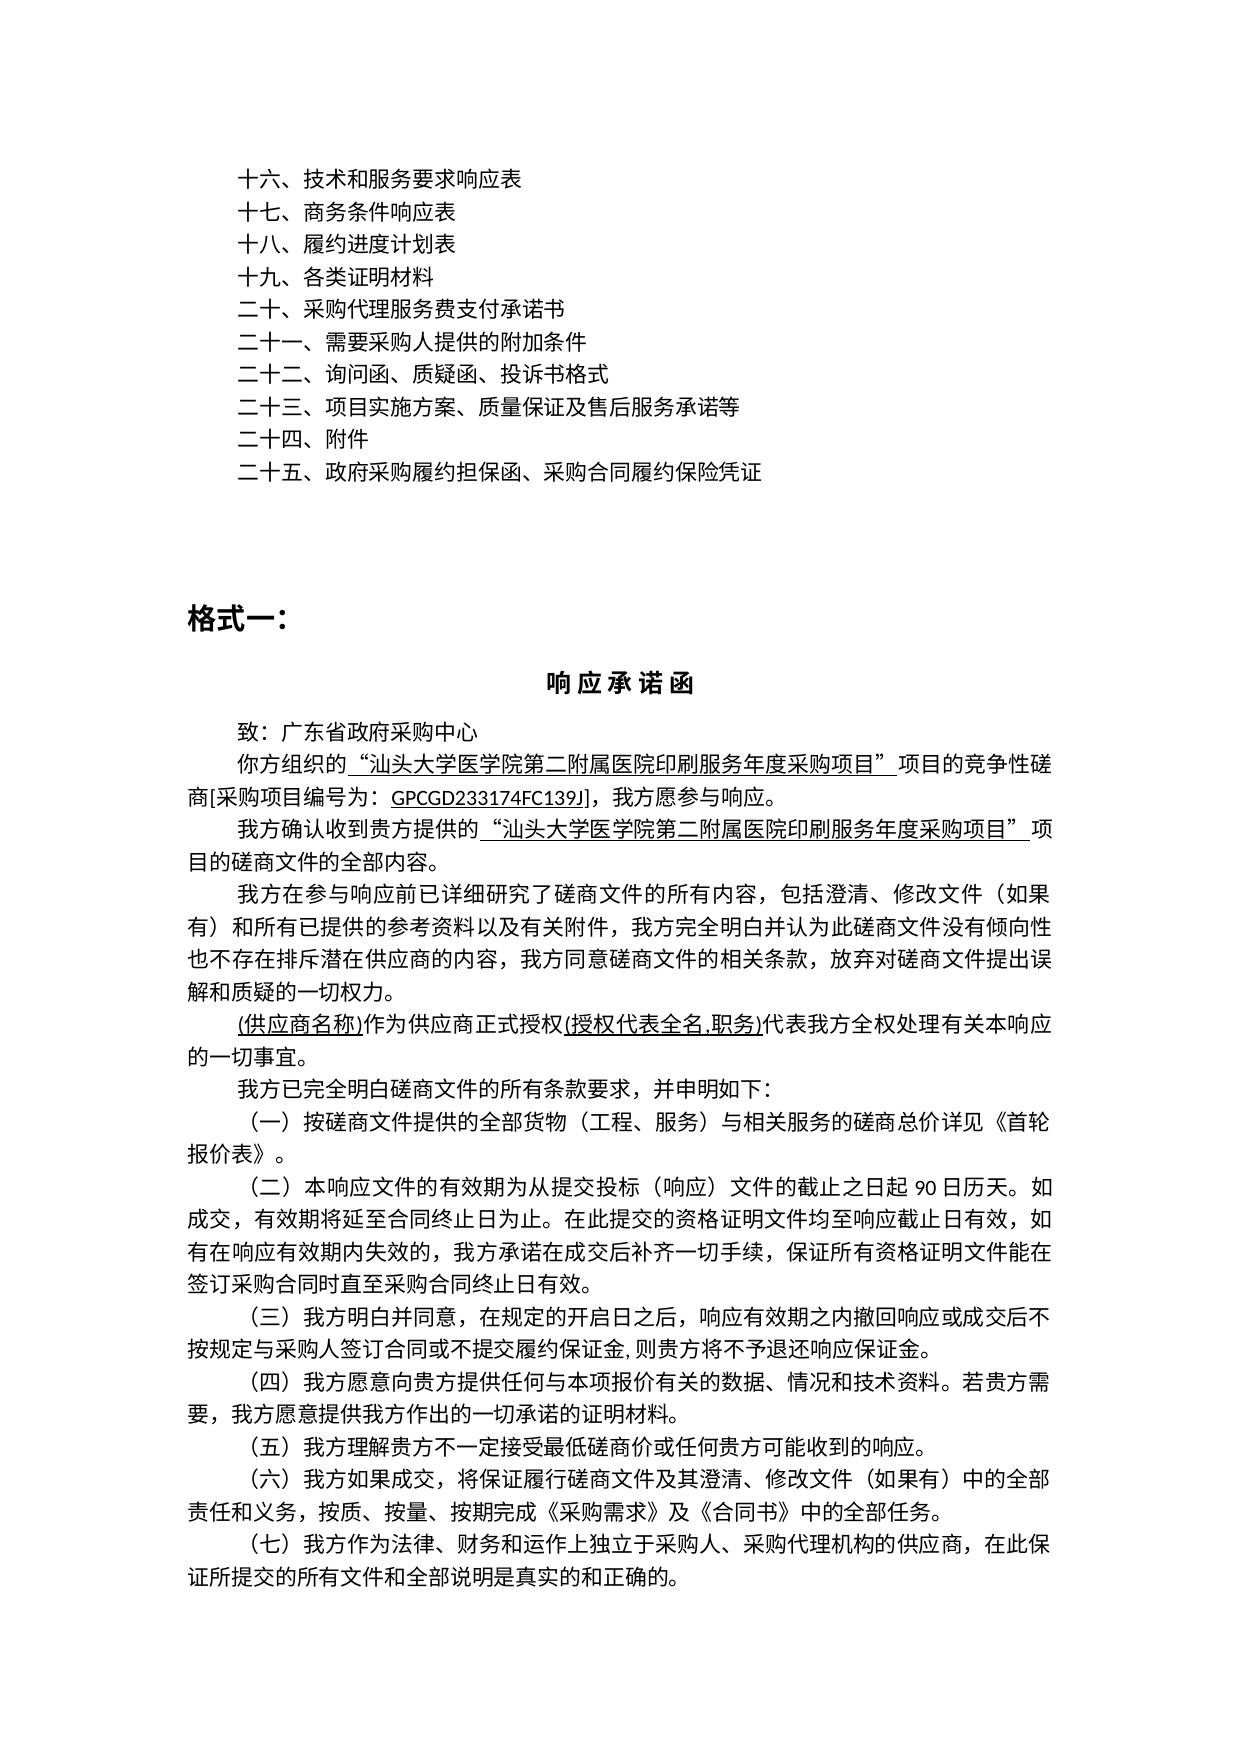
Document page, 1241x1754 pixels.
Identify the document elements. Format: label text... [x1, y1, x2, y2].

text 十七、商务条件响应表 [187, 194, 1053, 227]
text 响 应 承 诺 函 [187, 649, 1053, 714]
text （四）我方愿意向贵方提供任何与本项报价有关的数据、情况和技术资料。若贵方需要，我方愿意提供我方作出的一切承诺的证明材料。 [187, 1364, 1053, 1429]
text 我方已完全明白磋商文件的所有条款要求，并申明如下： [187, 1072, 1053, 1104]
text 二十四、附件 [187, 422, 1053, 454]
text 十八、履约进度计划表 [187, 227, 1053, 259]
text 二十五、政府采购履约担保函、采购合同履约保险凭证 [187, 454, 1053, 487]
text 我方确认收到贵方提供的“汕头大学医学院第二附属医院印刷服务年度采购项目”项目的磋商文件的全部内容。 [187, 812, 1053, 877]
text （二）本响应文件的有效期为从提交投标（响应）文件的截止之日起90日历天。如成交，有效期将延至合同终止日为止。在此提交的资格证明文件均至响应截止日有效，如有在响应有效期内失效的，我方承诺在成交后补齐一切手续，保证所有资格证明文件能在签订采购合同时直至采购合同终止日有效。 [187, 1169, 1053, 1299]
text 二十一、需要采购人提供的附加条件 [187, 324, 1053, 357]
text (供应商名称)作为供应商正式授权(授权代表全名,职务)代表我方全权处理有关本响应的一切事宜。 [187, 1007, 1053, 1072]
text 二十、采购代理服务费支付承诺书 [187, 292, 1053, 324]
text 十六、技术和服务要求响应表 [187, 162, 1053, 194]
text （三）我方明白并同意，在规定的开启日之后，响应有效期之内撤回响应或成交后不按规定与采购人签订合同或不提交履约保证金, 则贵方将不予退还响应保证金。 [187, 1299, 1053, 1364]
text 二十二、询问函、质疑函、投诉书格式 [187, 357, 1053, 389]
text 二十三、项目实施方案、质量保证及售后服务承诺等 [187, 389, 1053, 422]
text （五）我方理解贵方不一定接受最低磋商价或任何贵方可能收到的响应。 [187, 1429, 1053, 1462]
text （六）我方如果成交，将保证履行磋商文件及其澄清、修改文件（如果有）中的全部责任和义务，按质、按量、按期完成《采购需求》及《合同书》中的全部任务。 [187, 1462, 1053, 1527]
text 格式一： [187, 584, 1053, 649]
text 我方在参与响应前已详细研究了磋商文件的所有内容，包括澄清、修改文件（如果有）和所有已提供的参考资料以及有关附件，我方完全明白并认为此磋商文件没有倾向性，也不存在排斥潜在供应商的内容，我方同意磋商文件的相关条款，放弃对磋商文件提出误解和质疑的一切权力。 [187, 877, 1053, 1007]
text 致：广东省政府采购中心 [187, 714, 1053, 747]
text （七）我方作为法律、财务和运作上独立于采购人、采购代理机构的供应商，在此保证所提交的所有文件和全部说明是真实的和正确的。 [187, 1527, 1053, 1592]
text （一）按磋商文件提供的全部货物（工程、服务）与相关服务的磋商总价详见《首轮报价表》。 [187, 1104, 1053, 1169]
text 十九、各类证明材料 [187, 259, 1053, 292]
text 你方组织的“汕头大学医学院第二附属医院印刷服务年度采购项目”项目的竞争性磋商[采购项目编号为：GPCGD233174FC139J]，我方愿参与响应。 [187, 747, 1053, 812]
